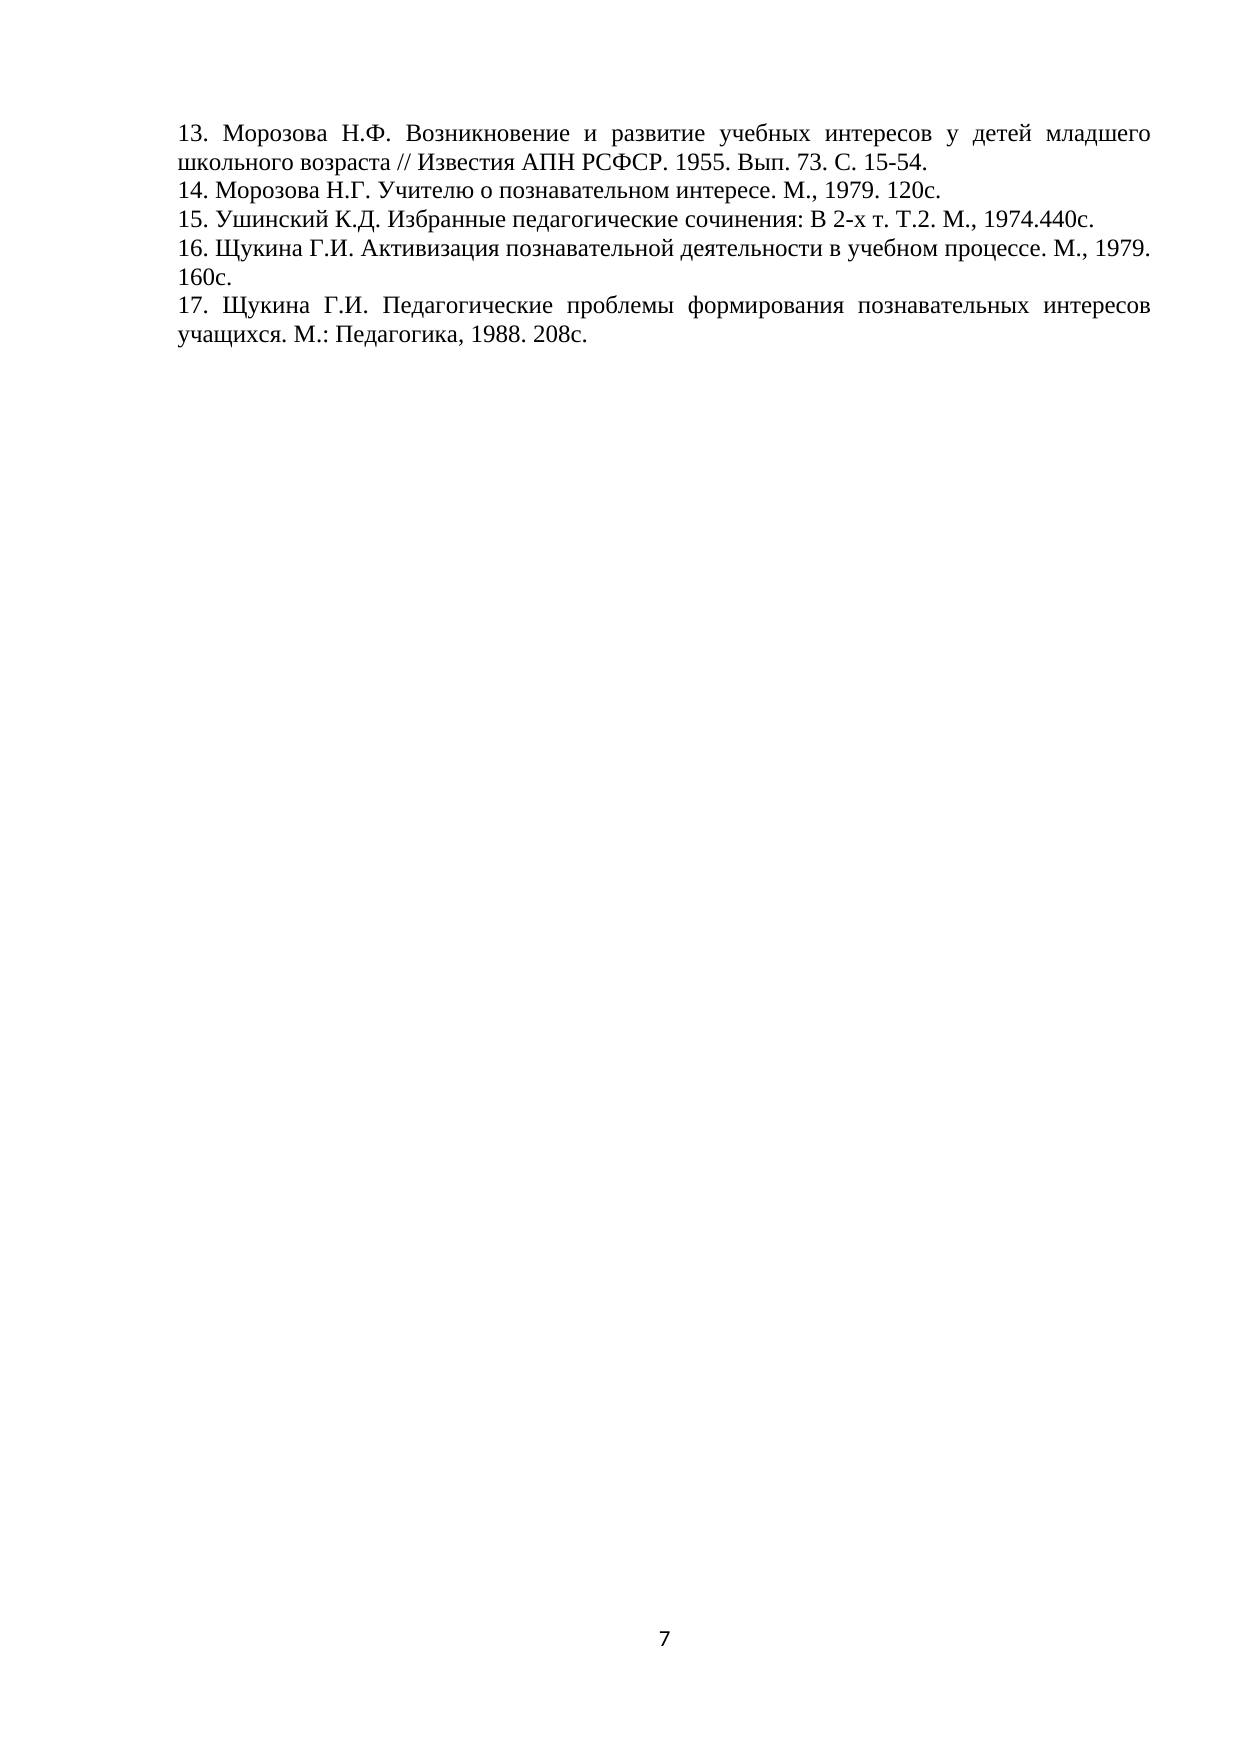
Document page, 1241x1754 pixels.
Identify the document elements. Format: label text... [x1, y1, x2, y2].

text 14. Морозова Н.Г. Учителю о познавательном интересе. М., 1979. 120с. [177, 176, 1152, 204]
text 13. Морозова Н.Ф. Возникновение и развитие учебных интересов у детей младшего школьного возраста // Известия АПН РСФСР. 1955. Вып. 73. С. 15-54. [177, 118, 1152, 176]
text 16. Щукина Г.И. Активизация познавательной деятельности в учебном процессе. М., 1979. 160с. [177, 233, 1152, 291]
text 15. Ушинский К.Д. Избранные педагогические сочинения: В 2-х т. Т.2. М., 1974.440с. [177, 204, 1152, 233]
text 17. Щукина Г.И. Педагогические проблемы формирования познавательных интересов учащихся. М.: Педагогика, 1988. 208с. [177, 291, 1152, 348]
